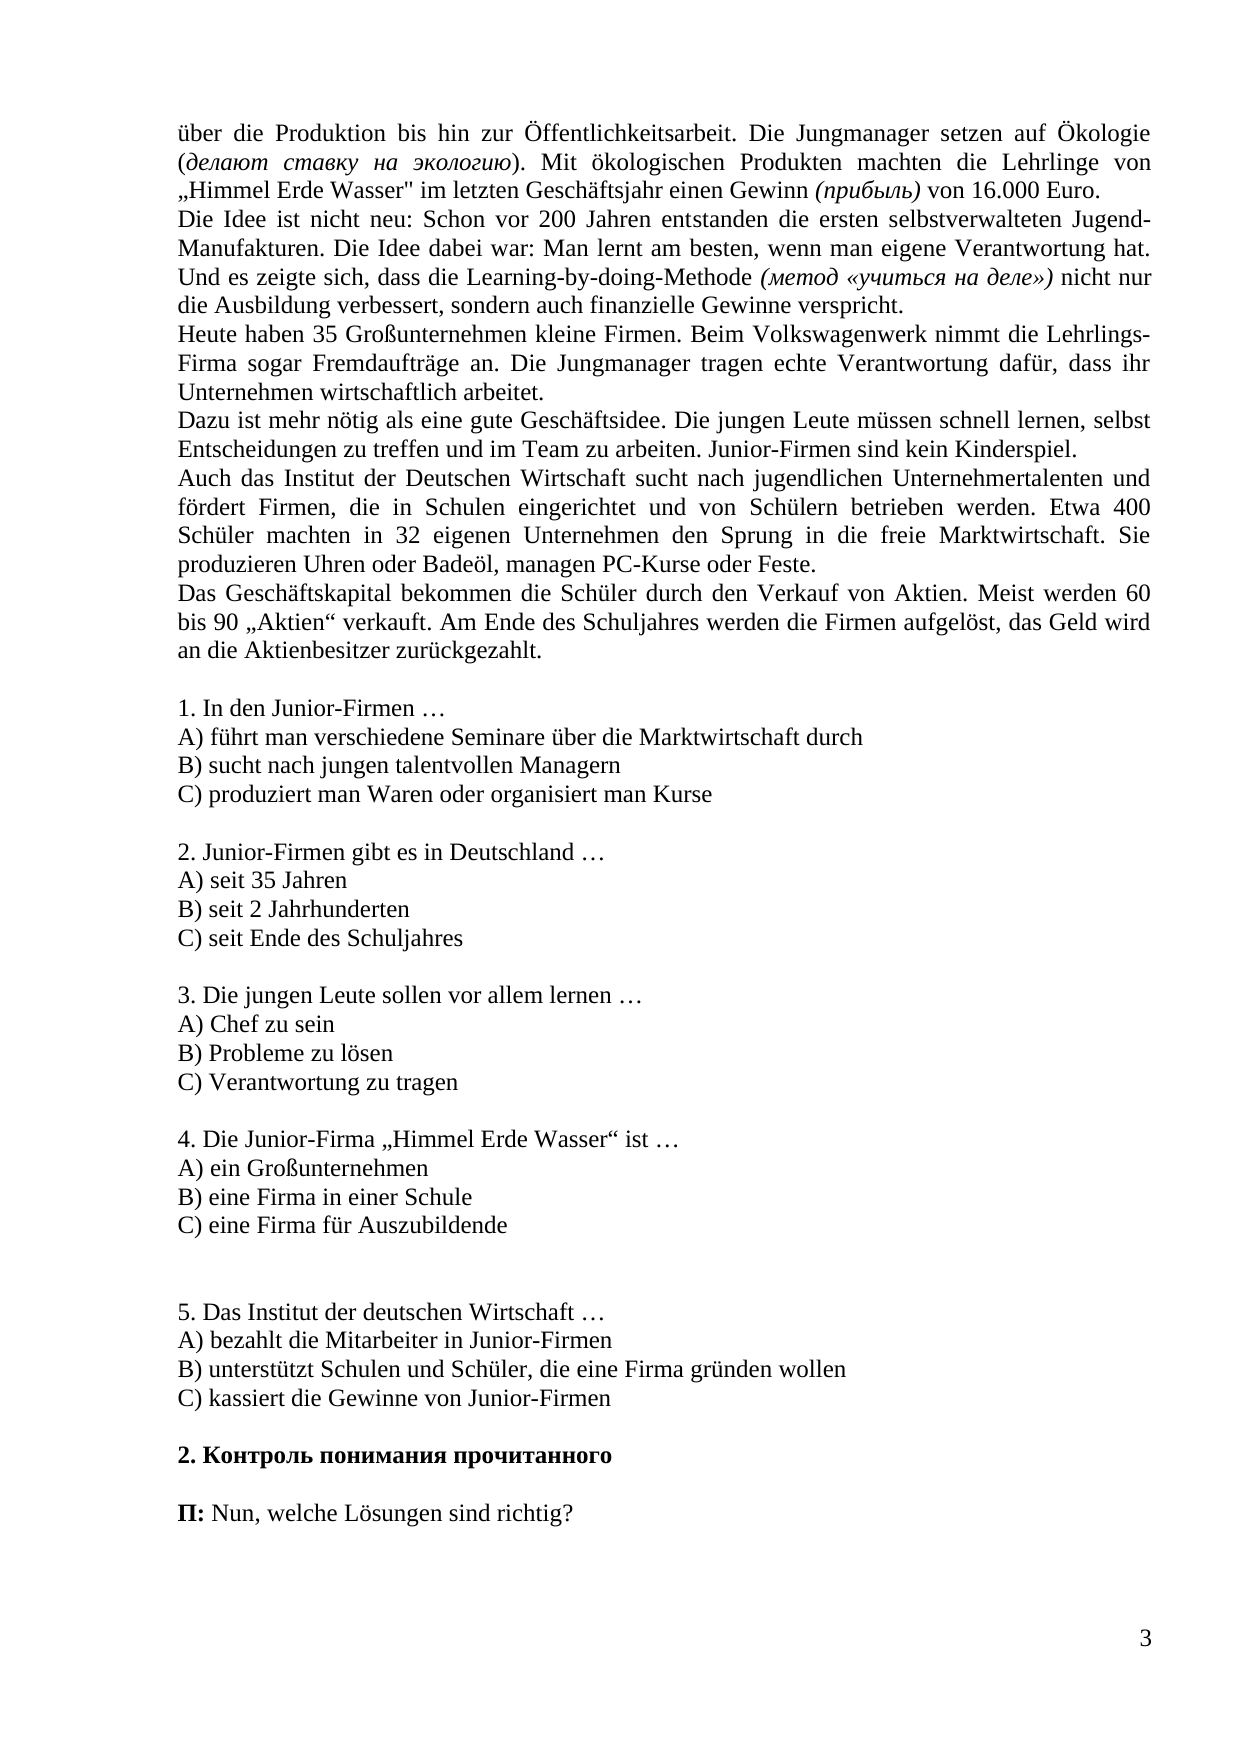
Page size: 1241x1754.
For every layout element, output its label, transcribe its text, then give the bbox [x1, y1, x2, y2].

text 5. Das Institut der deutschen Wirtschaft … [177, 1297, 1152, 1326]
text 2. Контроль понимания прочитанного [177, 1441, 1152, 1469]
text B) Probleme zu lösen [177, 1038, 1152, 1067]
text B) unterstützt Schulen und Schüler, die eine Firma gründen wollen [177, 1354, 1152, 1383]
text 3. Die jungen Leute sollen vor allem lernen … [177, 981, 1152, 1009]
text A) seit 35 Jahren [177, 866, 1152, 894]
text Das Geschäftskapital bekommen die Schüler durch den Verkauf von Aktien. Meist werden 60 bis 90 „Aktien“ verkauft. Am Ende des Schuljahres werden die Firmen aufgelöst, das Geld wird an die Aktienbesitzer zurückgezahlt. [177, 578, 1152, 664]
text C) produziert man Waren oder organisiert man Kurse [177, 779, 1152, 808]
text П: Nun, welche Lösungen sind richtig? [177, 1498, 1152, 1527]
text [177, 118, 1152, 204]
text Dazu ist mehr nötig als eine gute Geschäftsidee. Die jungen Leute müssen schnell lernen, selbst Entscheidungen zu treffen und im Team zu arbeiten. Junior-Firmen sind kein Kinderspiel. [177, 406, 1152, 463]
text C) kassiert die Gewinne von Junior-Firmen [177, 1383, 1152, 1412]
text A) Chef zu sein [177, 1009, 1152, 1038]
text 2. Junior-Firmen gibt es in Deutschland … [177, 837, 1152, 866]
text C) Verantwortung zu tragen [177, 1067, 1152, 1096]
text B) eine Firma in einer Schule [177, 1182, 1152, 1211]
text 1. In den Junior-Firmen … [177, 693, 1152, 722]
text B) seit 2 Jahrhunderten [177, 894, 1152, 923]
text Die Idee ist nicht neu: Schon vor 200 Jahren entstanden die ersten selbstverwalteten Jugend-Manufakturen. Die Idee dabei war: Man lernt am besten, wenn man eigene Verantwortung hat. Und es zeigte sich, dass die Learning-by-doing-Methode (метод «учиться на деле») nicht nur die Ausbildung verbessert, sondern auch finanzielle Gewinne verspricht. [177, 204, 1152, 319]
text C) seit Ende des Schuljahres [177, 923, 1152, 952]
text C) eine Firma für Auszubildende [177, 1211, 1152, 1239]
text B) sucht nach jungen talentvollen Managern [177, 751, 1152, 779]
text 4. Die Junior-Firma „Himmel Erde Wasser“ ist … [177, 1124, 1152, 1153]
text A) bezahlt die Mitarbeiter in Junior-Firmen [177, 1326, 1152, 1354]
text A) führt man verschiedene Seminare über die Marktwirtschaft durch [177, 722, 1152, 751]
text Auch das Institut der Deutschen Wirtschaft sucht nach jugendlichen Unternehmertalenten und fördert Firmen, die in Schulen eingerichtet und von Schülern betrieben werden. Etwa 400 Schüler machten in 32 eigenen Unternehmen den Sprung in die freie Marktwirtschaft. Sie produzieren Uhren oder Badeöl, managen PC-Kurse oder Feste. [177, 463, 1152, 578]
text A) ein Großunternehmen [177, 1153, 1152, 1182]
text Heute haben 35 Großunternehmen kleine Firmen. Beim Volkswagenwerk nimmt die Lehrlings-Firma sogar Fremdaufträge an. Die Jungmanager tragen echte Verantwortung dafür, dass ihr Unternehmen wirtschaftlich arbeitet. [177, 319, 1152, 406]
